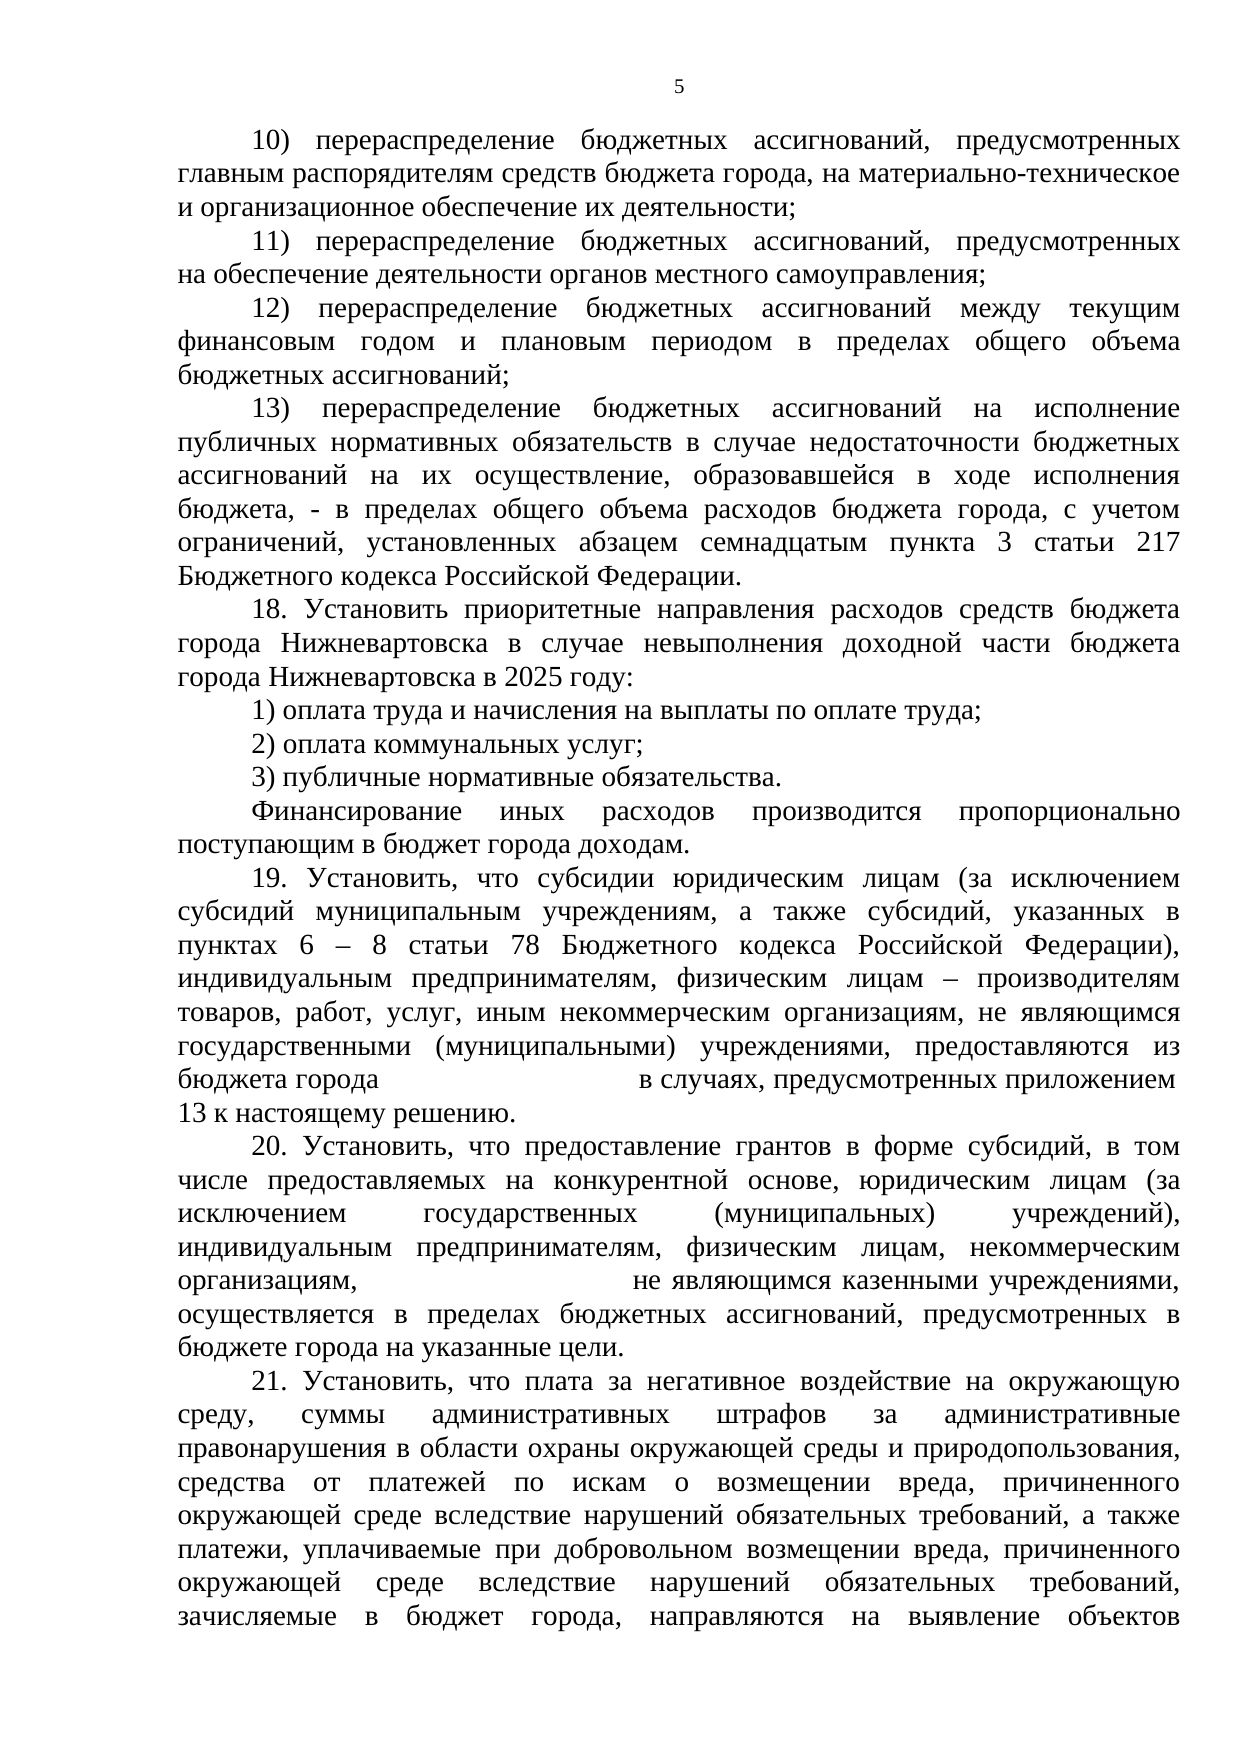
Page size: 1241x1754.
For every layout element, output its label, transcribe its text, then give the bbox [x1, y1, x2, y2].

text Финансирование иных расходов производится пропорционально поступающим в бюджет города доходам. [177, 793, 1181, 860]
text 19. Установить, что субсидии юридическим лицам (за исключением субсидий муниципальным учреждениям, а также субсидий, указанных в пунктах 6 – 8 статьи 78 Бюджетного кодекса Российской Федерации), индивидуальным предпринимателям, физическим лицам – производителям товаров, работ, услуг, иным некоммерческим организациям, не являющимся государственными (муниципальными) учреждениями, предоставляются из бюджета города в случаях, предусмотренных приложением 13 к настоящему решению. [177, 860, 1181, 1128]
text 13) перераспределение бюджетных ассигнований на исполнение публичных нормативных обязательств в случае недостаточности бюджетных ассигнований на их осуществление, образовавшейся в ходе исполнения бюджета, - в пределах общего объема расходов бюджета города, с учетом ограничений, установленных абзацем семнадцатым пункта 3 статьи 217 Бюджетного кодекса Российской Федерации. [177, 390, 1181, 592]
text 3) публичные нормативные обязательства. [177, 759, 1181, 793]
text 10) перераспределение бюджетных ассигнований, предусмотренных главным распорядителям средств бюджета города, на материально-техническое и организационное обеспечение их деятельности; [177, 122, 1181, 223]
text 11) перераспределение бюджетных ассигнований, предусмотренных на обеспечение деятельности органов местного самоуправления; [177, 223, 1181, 290]
text 2) оплата коммунальных услуг; [177, 726, 1181, 759]
text 12) перераспределение бюджетных ассигнований между текущим финансовым годом и плановым периодом в пределах общего объема бюджетных ассигнований; [177, 290, 1181, 390]
text 1) оплата труда и начисления на выплаты по оплате труда; [177, 692, 1181, 726]
text 18. Установить приоритетные направления расходов средств бюджета города Нижневартовска в случае невыполнения доходной части бюджета города Нижневартовска в 2025 году: [177, 592, 1181, 692]
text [177, 1363, 1181, 1631]
text 20. Установить, что предоставление грантов в форме субсидий, в том числе предоставляемых на конкурентной основе, юридическим лицам (за исключением государственных (муниципальных) учреждений), индивидуальным предпринимателям, физическим лицам, некоммерческим организациям, не являющимся казенными учреждениями, осуществляется в пределах бюджетных ассигнований, предусмотренных в бюджете города на указанные цели. [177, 1128, 1181, 1363]
